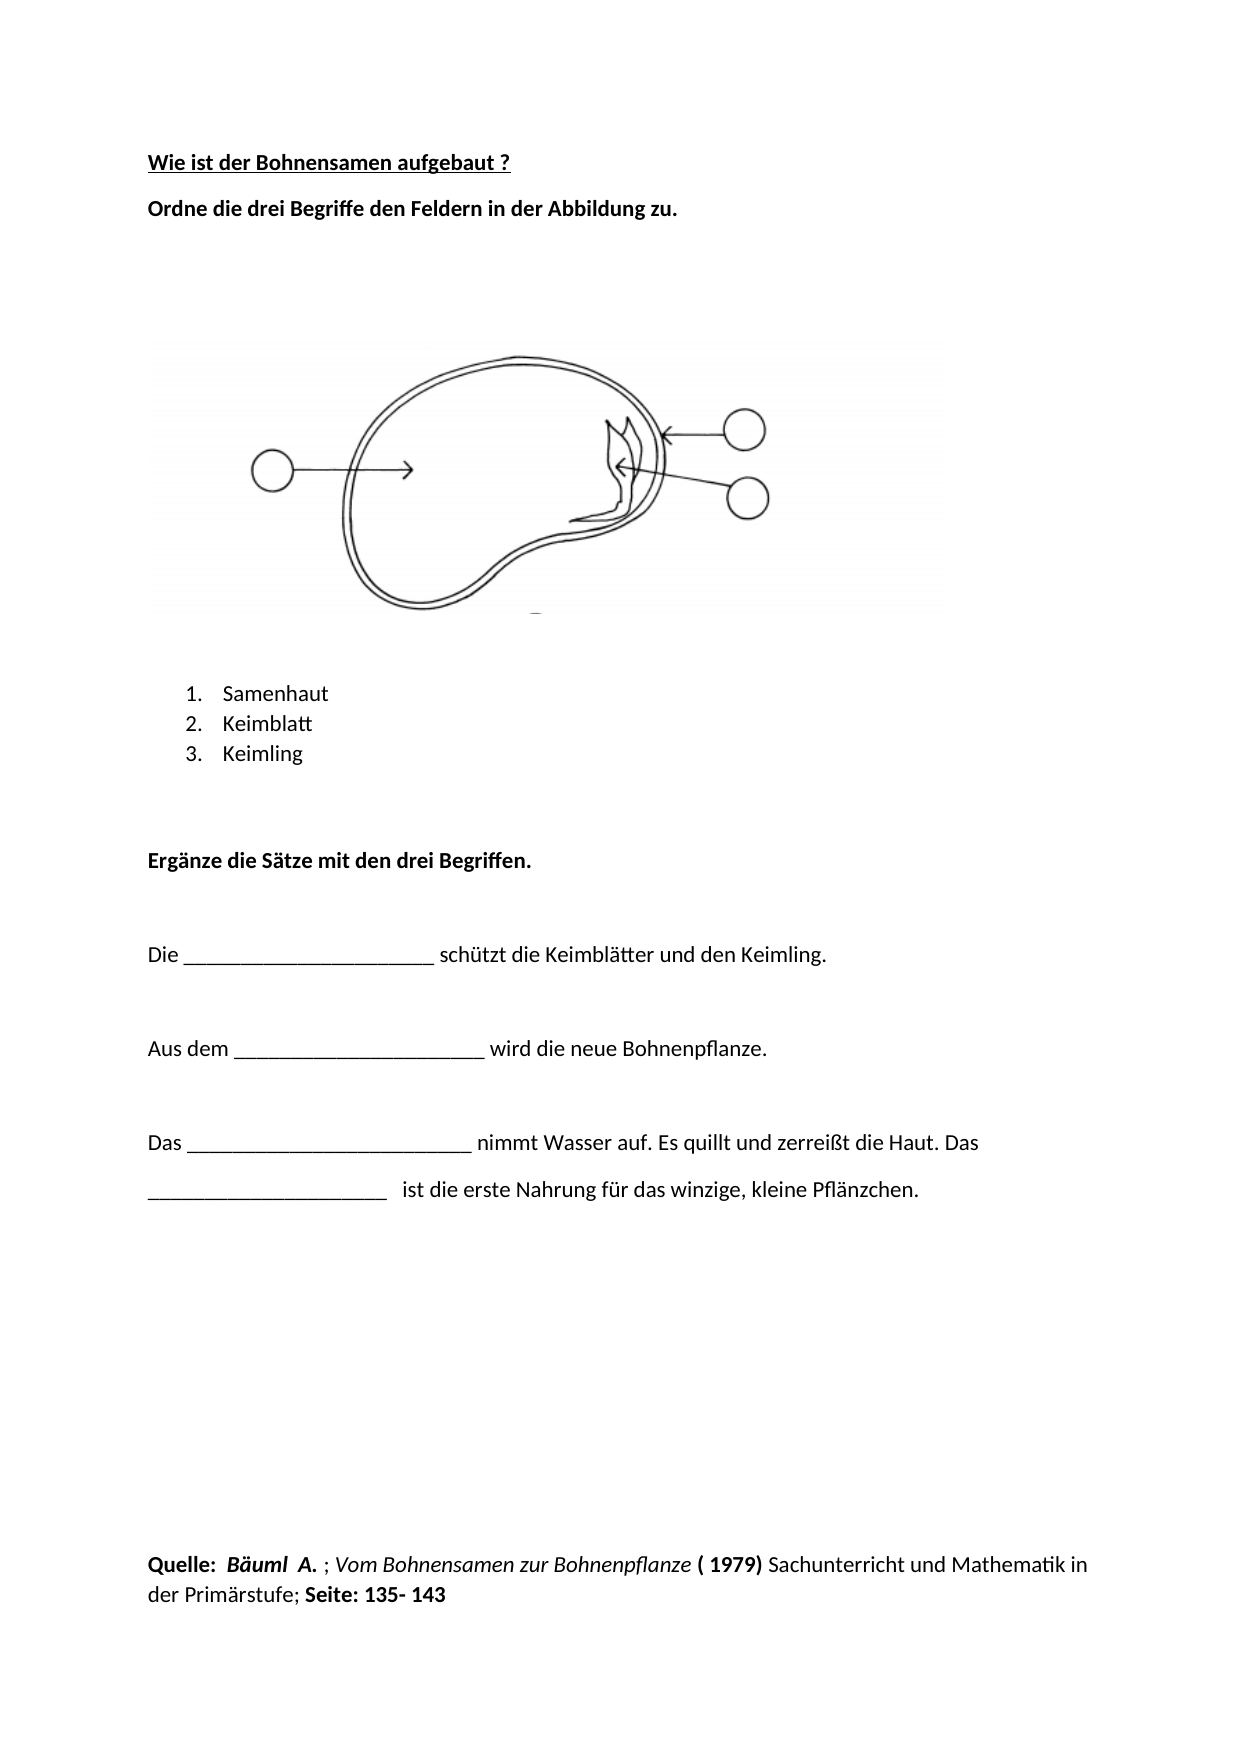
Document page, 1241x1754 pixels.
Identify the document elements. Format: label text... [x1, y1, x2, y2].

text Wie ist der Bohnensamen aufgebaut ? [148, 148, 1093, 176]
list Keimling [185, 739, 1093, 767]
list Samenhaut [185, 679, 1093, 707]
list Keimblatt [185, 709, 1093, 737]
text Das _________________________ nimmt Wasser auf. Es quillt und zerreißt die Haut. Das [148, 1128, 1093, 1156]
text Die ______________________ schützt die Keimblätter und den Keimling. [148, 940, 1093, 968]
text Aus dem ______________________ wird die neue Bohnenpflanze. [148, 1034, 1093, 1062]
picture [147, 335, 949, 614]
text Quelle: Bäuml A. ; Vom Bohnensamen zur Bohnenpflanze ( 1979) Sachunterricht und Mathematik in der Primärstufe; Seite: 135- 143 [148, 1550, 1093, 1608]
text _____________________ ist die erste Nahrung für das winzige, kleine Pflänzchen. [148, 1175, 1093, 1203]
text Ordne die drei Begriffe den Feldern in der Abbildung zu. [148, 194, 1093, 222]
text Ergänze die Sätze mit den drei Begriffen. [148, 847, 1093, 875]
